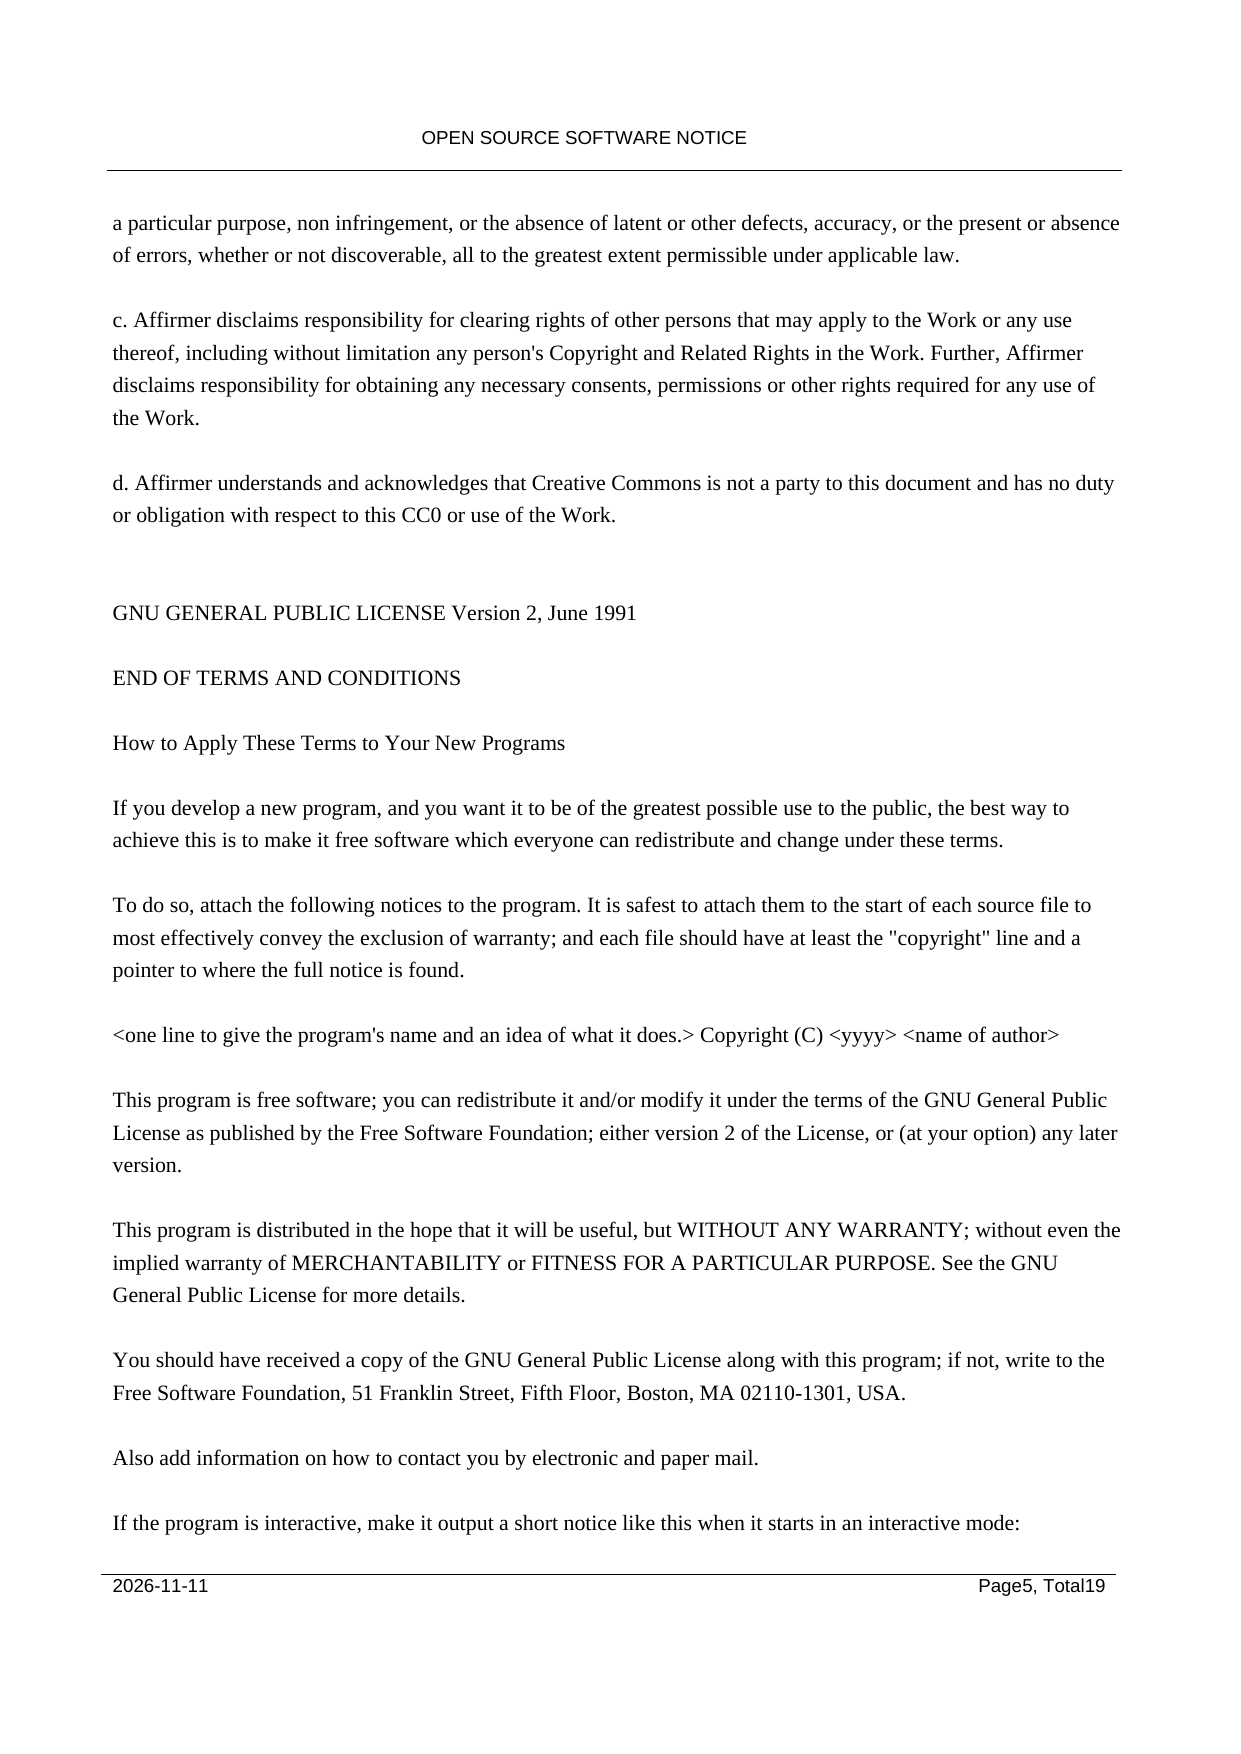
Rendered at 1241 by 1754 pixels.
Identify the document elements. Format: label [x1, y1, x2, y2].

text [112, 206, 1128, 1539]
